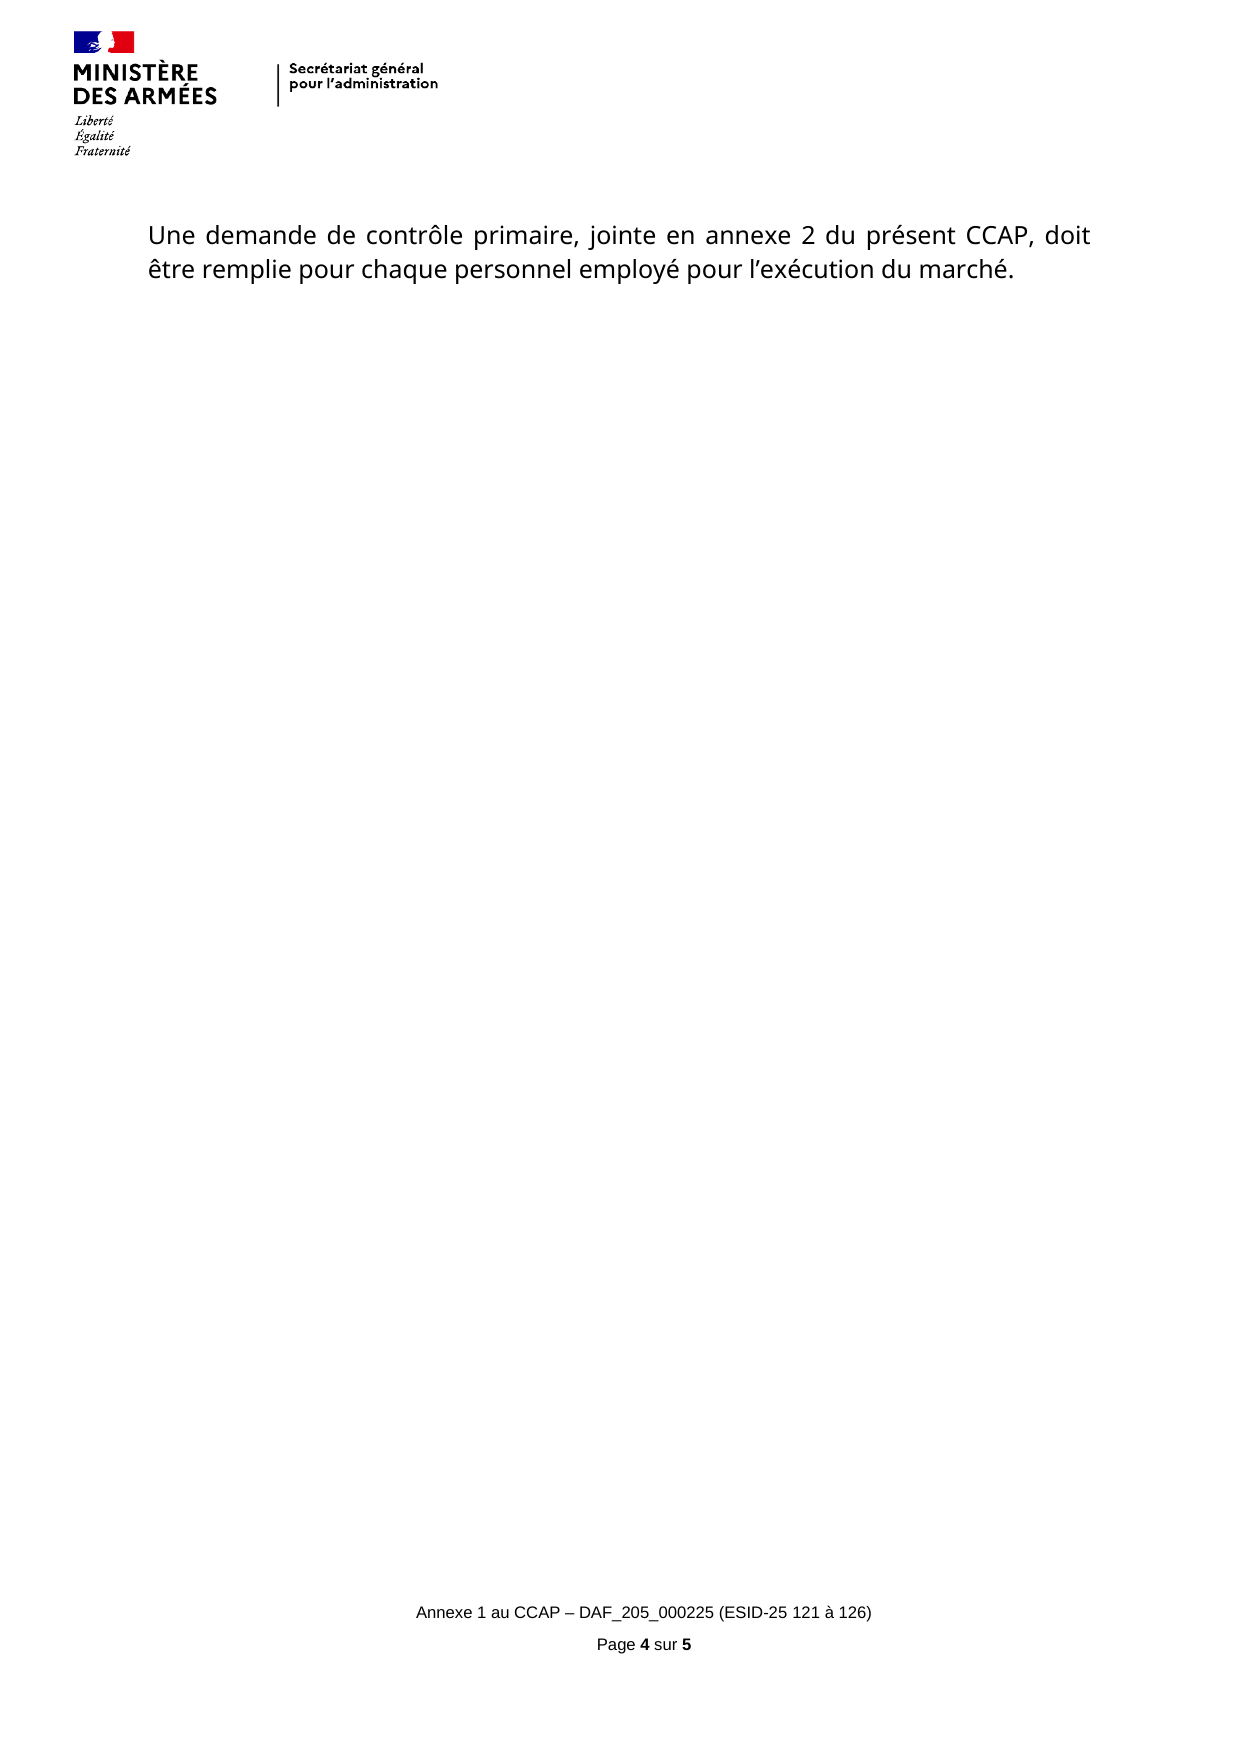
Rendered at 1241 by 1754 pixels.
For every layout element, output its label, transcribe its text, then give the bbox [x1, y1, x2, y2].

text Une demande de contrôle primaire, jointe en annexe 2 du présent CCAP, doit être remplie pour chaque personnel employé pour l’exécution du marché. [148, 218, 1093, 286]
picture [74, 17, 445, 167]
